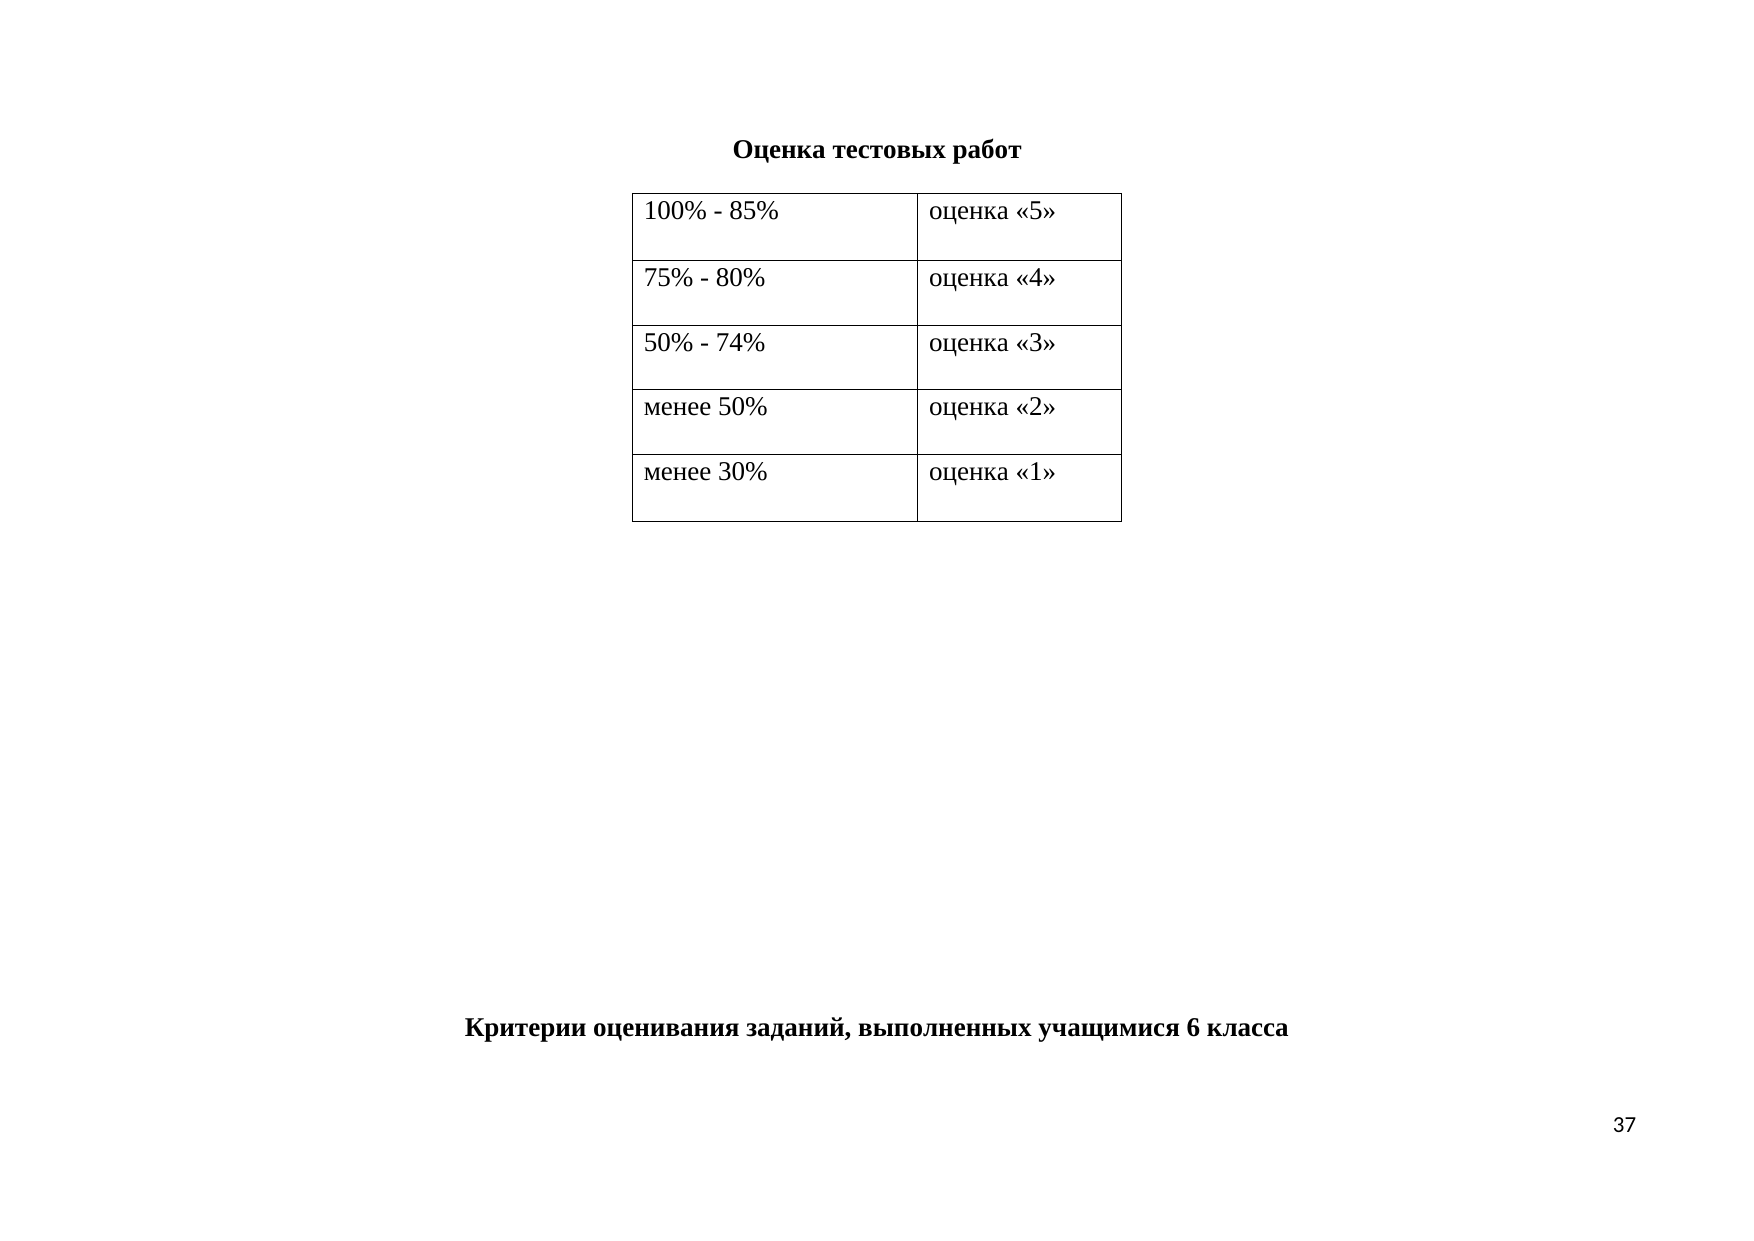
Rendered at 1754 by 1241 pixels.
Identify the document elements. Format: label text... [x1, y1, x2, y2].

table_cell оценка «4» [918, 261, 1121, 325]
table_cell менее 30% [633, 455, 917, 521]
text Оценка тестовых работ [118, 133, 1636, 164]
table_cell менее 50% [633, 390, 917, 454]
table_cell оценка «1» [918, 455, 1121, 521]
table_header 100% - 85% [633, 194, 917, 260]
table_cell оценка «3» [918, 326, 1121, 389]
table_cell 50% - 74% [633, 326, 917, 389]
table_cell оценка «2» [918, 390, 1121, 454]
text Критерии оценивания заданий, выполненных учащимися 6 класса [118, 1011, 1636, 1042]
table_cell 75% - 80% [633, 261, 917, 325]
table_header оценка «5» [918, 194, 1121, 260]
